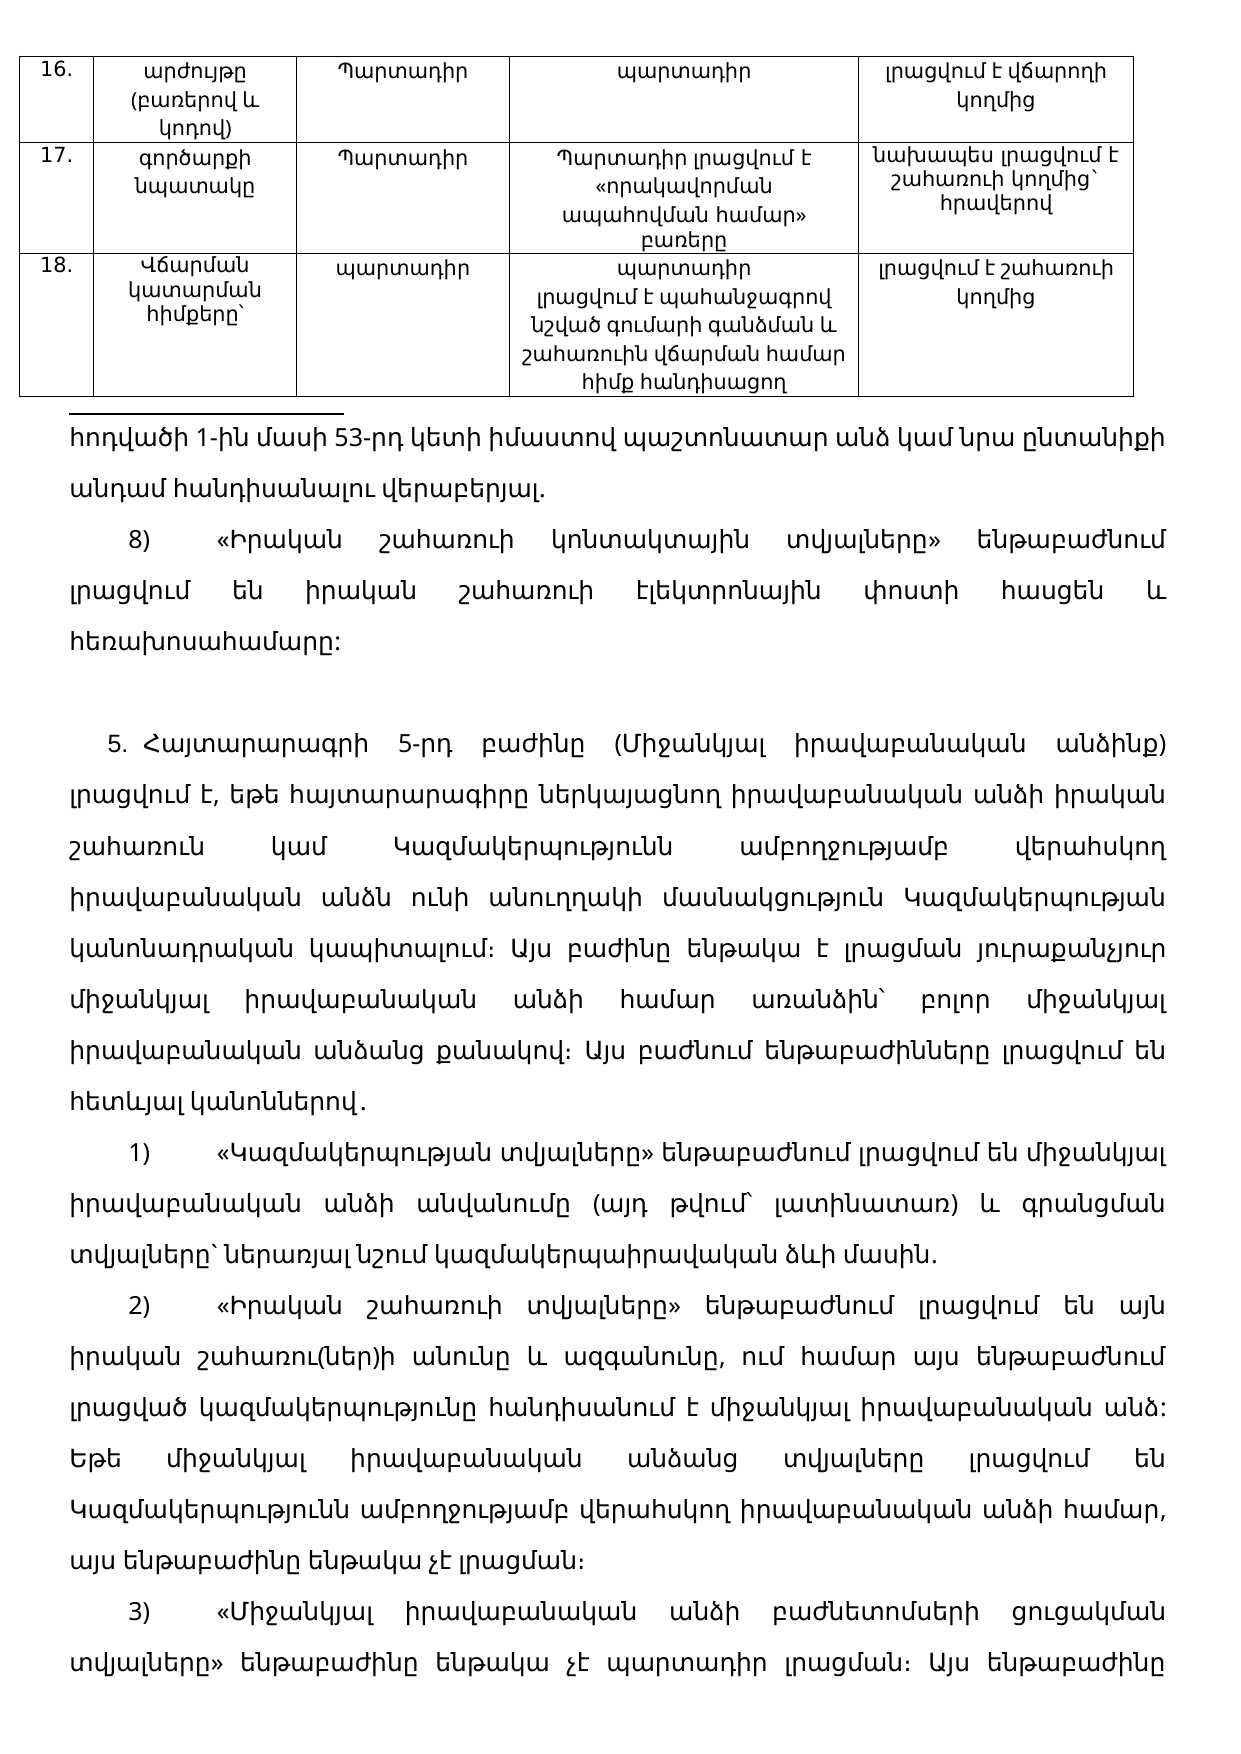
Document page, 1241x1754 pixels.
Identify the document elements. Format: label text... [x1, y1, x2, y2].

table_cell Պարտադիր [297, 57, 509, 142]
table_cell պարտադիր լրացվում է պահանջագրով նշված գումարի գանձման և շահառուին վճարման համար հիմք հանդիսացող փաստաթղթի տվյալները, որոնց հիման վրա շահառուն վճարման պահանջագիր է ներկայացնում վճարողին սպասարկող բանկին լրացվում է պահանջագրի ներկայացման համար հիմք հանդիսացող պայմանագրի համարը, գնման ընթացակարգի ծածկագիրը ըստ տուժանքի մասին համաձայնագրի, [510, 254, 858, 396]
table_cell լրացվում է վճարողի կողմից [859, 57, 1133, 142]
table_cell Վճարման կատարման հիմքերը՝ [94, 254, 296, 396]
table_cell Պարտադիր լրացվում է «որակավորման ապահովման համար» բառերը [510, 143, 858, 252]
table_cell Պարտադիր [297, 143, 509, 252]
table_cell լրացվում է շահառուի կողմից [859, 254, 1133, 396]
table_cell 16. [20, 57, 93, 142]
table_cell գործարքի նպատակը [94, 143, 296, 252]
table_cell 18. [20, 254, 93, 396]
table_cell պարտադիր [297, 254, 509, 396]
table_cell արժույթը (բառերով և կոդով) [94, 57, 296, 142]
table_cell 17. [20, 143, 93, 252]
table_cell պարտադիր [510, 57, 858, 142]
table_cell նախապես լրացվում է շահառուի կողմից` հրավերով [859, 143, 1133, 252]
